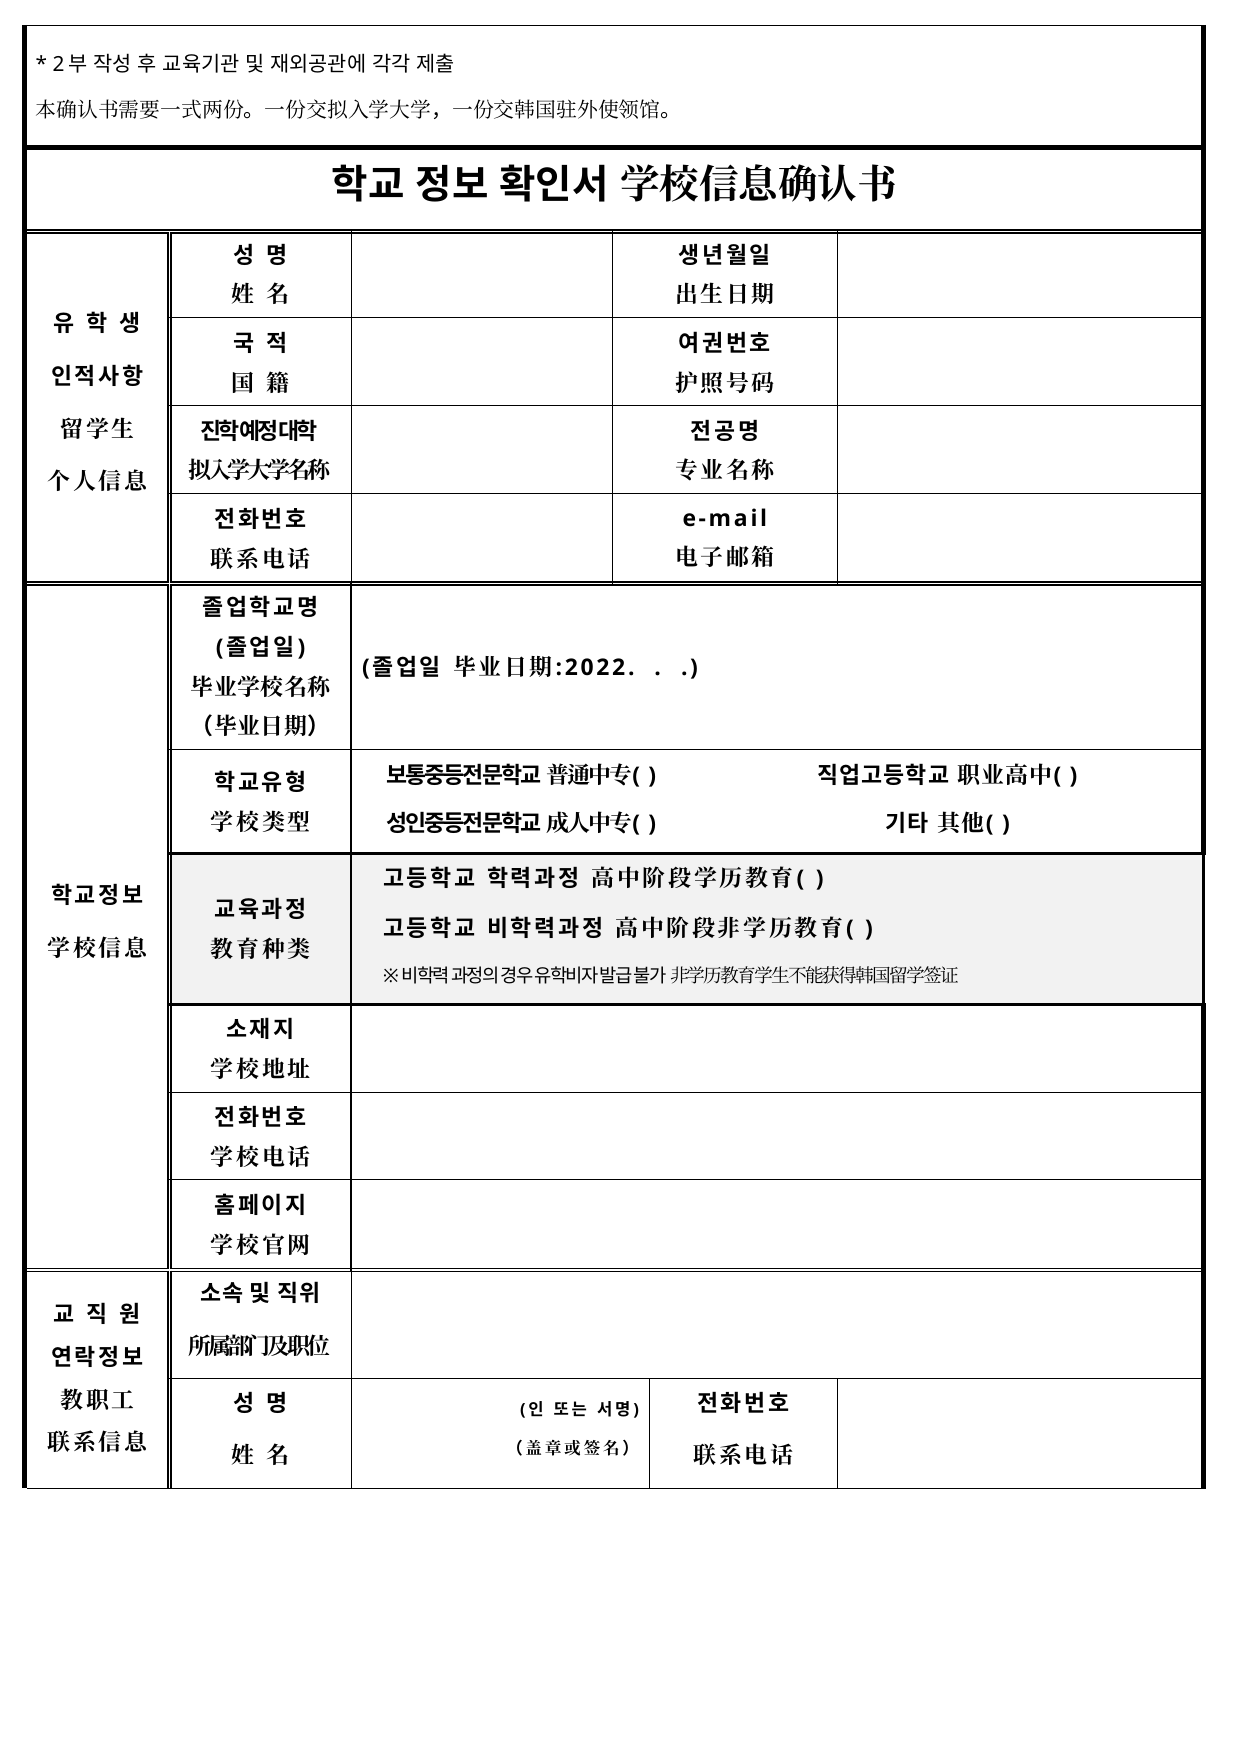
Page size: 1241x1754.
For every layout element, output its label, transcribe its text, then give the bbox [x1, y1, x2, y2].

table_cell 학교정보 学校信息 [27, 586, 167, 1267]
table_cell 학교유형 学校类型 [172, 750, 350, 852]
table_cell 직업고등학교 职业高中( ) 기타 其他( ) [691, 750, 1201, 852]
table_cell 전화번호 学校电话 [172, 1093, 350, 1179]
table_cell 교육과정 教育种类 [172, 855, 350, 1003]
table_cell [838, 234, 1201, 317]
table_cell (인 또는 서명) （盖章或签名） [352, 1379, 649, 1488]
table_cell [27, 26, 1201, 145]
table_cell 학교 정보 확인서 学校信息确认书 [27, 150, 1201, 229]
table_cell 성 명 姓 名 [172, 1379, 351, 1488]
table_cell 고등학교 학력과정 高中阶段学历教育( ) 고등학교 비학력과정 高中阶段非学历教育( ) ※ 비학력 과정의 경우 유학비자 발급 불가 非学历教育学生不能获得韩国留学签证 [352, 855, 1202, 1003]
table_cell 유 학 생 인적사항 留学生 个人信息 [27, 234, 167, 581]
table_cell (졸업일 毕业日期:2022. . .) [352, 586, 1201, 749]
table_cell [352, 1180, 1201, 1267]
table_cell 생년월일 出生日期 [613, 234, 837, 317]
table_cell 졸업학교명 (졸업일) 毕业学校名称 （毕业日期） [172, 586, 350, 749]
table_cell 전화번호 联系电话 [650, 1379, 837, 1488]
table_cell 진학 예정 대학 拟入学大学名称 [172, 406, 351, 493]
table_cell 교 직 원 연락정보 教职工 联系信息 [27, 1272, 167, 1488]
table_cell 국 적 国 籍 [172, 318, 351, 405]
table_cell 소재지 学校地址 [172, 1006, 350, 1091]
table_cell [352, 1093, 1201, 1179]
table_cell [352, 1272, 1201, 1378]
table_cell [838, 494, 1201, 581]
table_cell [352, 234, 612, 317]
table_cell 성 명 姓 名 [172, 234, 351, 317]
table_cell [838, 318, 1201, 405]
table_cell 전화번호 联系电话 [172, 494, 351, 581]
table_cell 보통중등전문학교 普通中专( ) 성인중등전문학교 成人中专( ) [352, 750, 691, 852]
table_cell [352, 494, 612, 581]
table_cell [352, 1006, 1201, 1091]
table_cell [352, 318, 612, 405]
table_cell e-mail 电子邮箱 [613, 494, 837, 581]
table_cell [838, 1379, 1201, 1488]
table_cell [838, 406, 1201, 493]
table_cell 소속 및 직위 所属部门及职位 [172, 1272, 351, 1378]
table_cell [352, 406, 612, 493]
table_cell 홈페이지 学校官网 [172, 1180, 350, 1267]
table_cell 전공명 专业名称 [613, 406, 837, 493]
table_cell 여권번호 护照号码 [613, 318, 837, 405]
